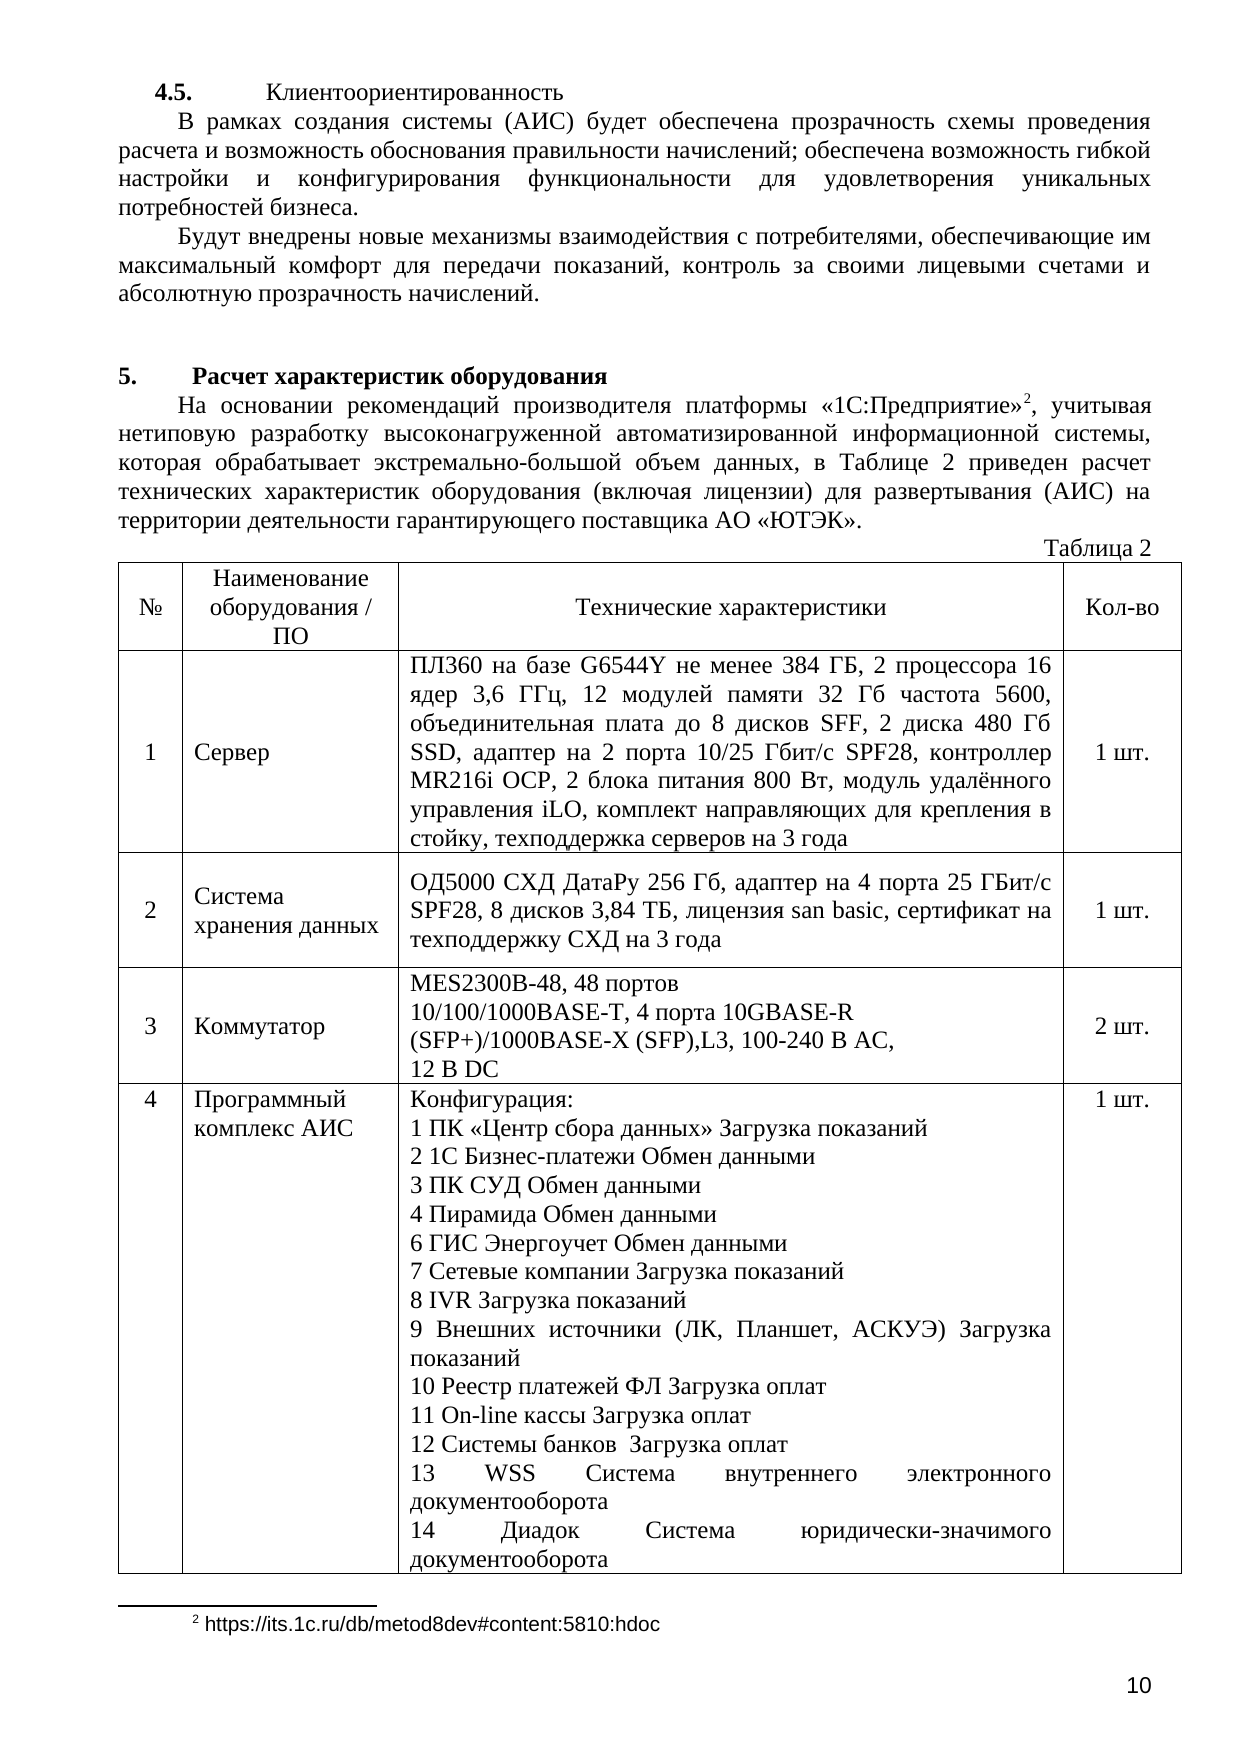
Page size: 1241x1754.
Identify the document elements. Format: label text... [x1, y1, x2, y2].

table_cell 3 [119, 968, 182, 1083]
table_cell 1 [119, 651, 182, 852]
text Таблица 2 [118, 533, 1152, 562]
table_cell 1 шт. [1064, 651, 1181, 852]
text В рамках создания системы (АИС) будет обеспечена прозрачность схемы проведения расчета и возможность обоснования правильности начислений; обеспечена возможность гибкой настройки и конфигурирования функциональности для удовлетворения уникальных потребностей бизнеса. [118, 106, 1152, 221]
table_cell ОД5000 СХД ДатаРу 256 Гб, адаптер на 4 порта 25 ГБит/с SPF28, 8 дисков 3,84 ТБ, лицензия san basic, сертификат на техподдержку СХД на 3 года [399, 853, 1063, 967]
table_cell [399, 1084, 1063, 1573]
table_cell 2 шт. [1064, 968, 1181, 1083]
table_cell Коммутатор [183, 968, 398, 1083]
table_cell 1 шт. [1064, 853, 1181, 967]
table_cell ПЛ360 на базе G6544Y не менее 384 ГБ, 2 процессора 16 ядер 3,6 ГГц, 12 модулей памяти 32 Гб частота 5600, объединительная плата до 8 дисков SFF, 2 диска 480 Гб SSD, адаптер на 2 порта 10/25 Гбит/с SPF28, контроллер MR216i ОСР, 2 блока питания 800 Вт, модуль удалённого управления iLO, комплект направляющих для крепления в стойку, техподдержка серверов на 3 года [399, 651, 1063, 852]
table_cell MES2300B-48, 48 портов 10/100/1000BASE-T, 4 порта 10GBASE-R (SFP+)/1000BASE-X (SFP),L3, 100-240 В AC, 12 В DC [399, 968, 1063, 1083]
table_header Кол-во [1064, 563, 1181, 649]
subtitle Расчет характеристик оборудования [118, 361, 1152, 390]
table_cell 2 [119, 853, 182, 967]
table_header № [119, 563, 182, 649]
subtitle Клиентоориентированность [154, 77, 1152, 106]
text На основании рекомендаций производителя платформы «1С:Предприятие», учитывая нетиповую разработку высоконагруженной автоматизированной информационной системы, которая обрабатывает экстремально-большой объем данных, в Таблице 2 приведен расчет технических характеристик оборудования (включая лицензии) для развертывания (АИС) на территории деятельности гарантирующего поставщика АО «ЮТЭК». [118, 390, 1152, 533]
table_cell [183, 1084, 398, 1573]
table_cell Сервер [183, 651, 398, 852]
table_header Наименование оборудования / ПО [183, 563, 398, 649]
table_cell 1 шт. [1064, 1084, 1181, 1573]
table_cell Система хранения данных [183, 853, 398, 967]
text Будут внедрены новые механизмы взаимодействия с потребителями, обеспечивающие им максимальный комфорт для передачи показаний, контроль за своими лицевыми счетами и абсолютную прозрачность начислений. [118, 221, 1152, 307]
table_cell 4 [119, 1084, 182, 1573]
table_header Технические характеристики [399, 563, 1063, 649]
